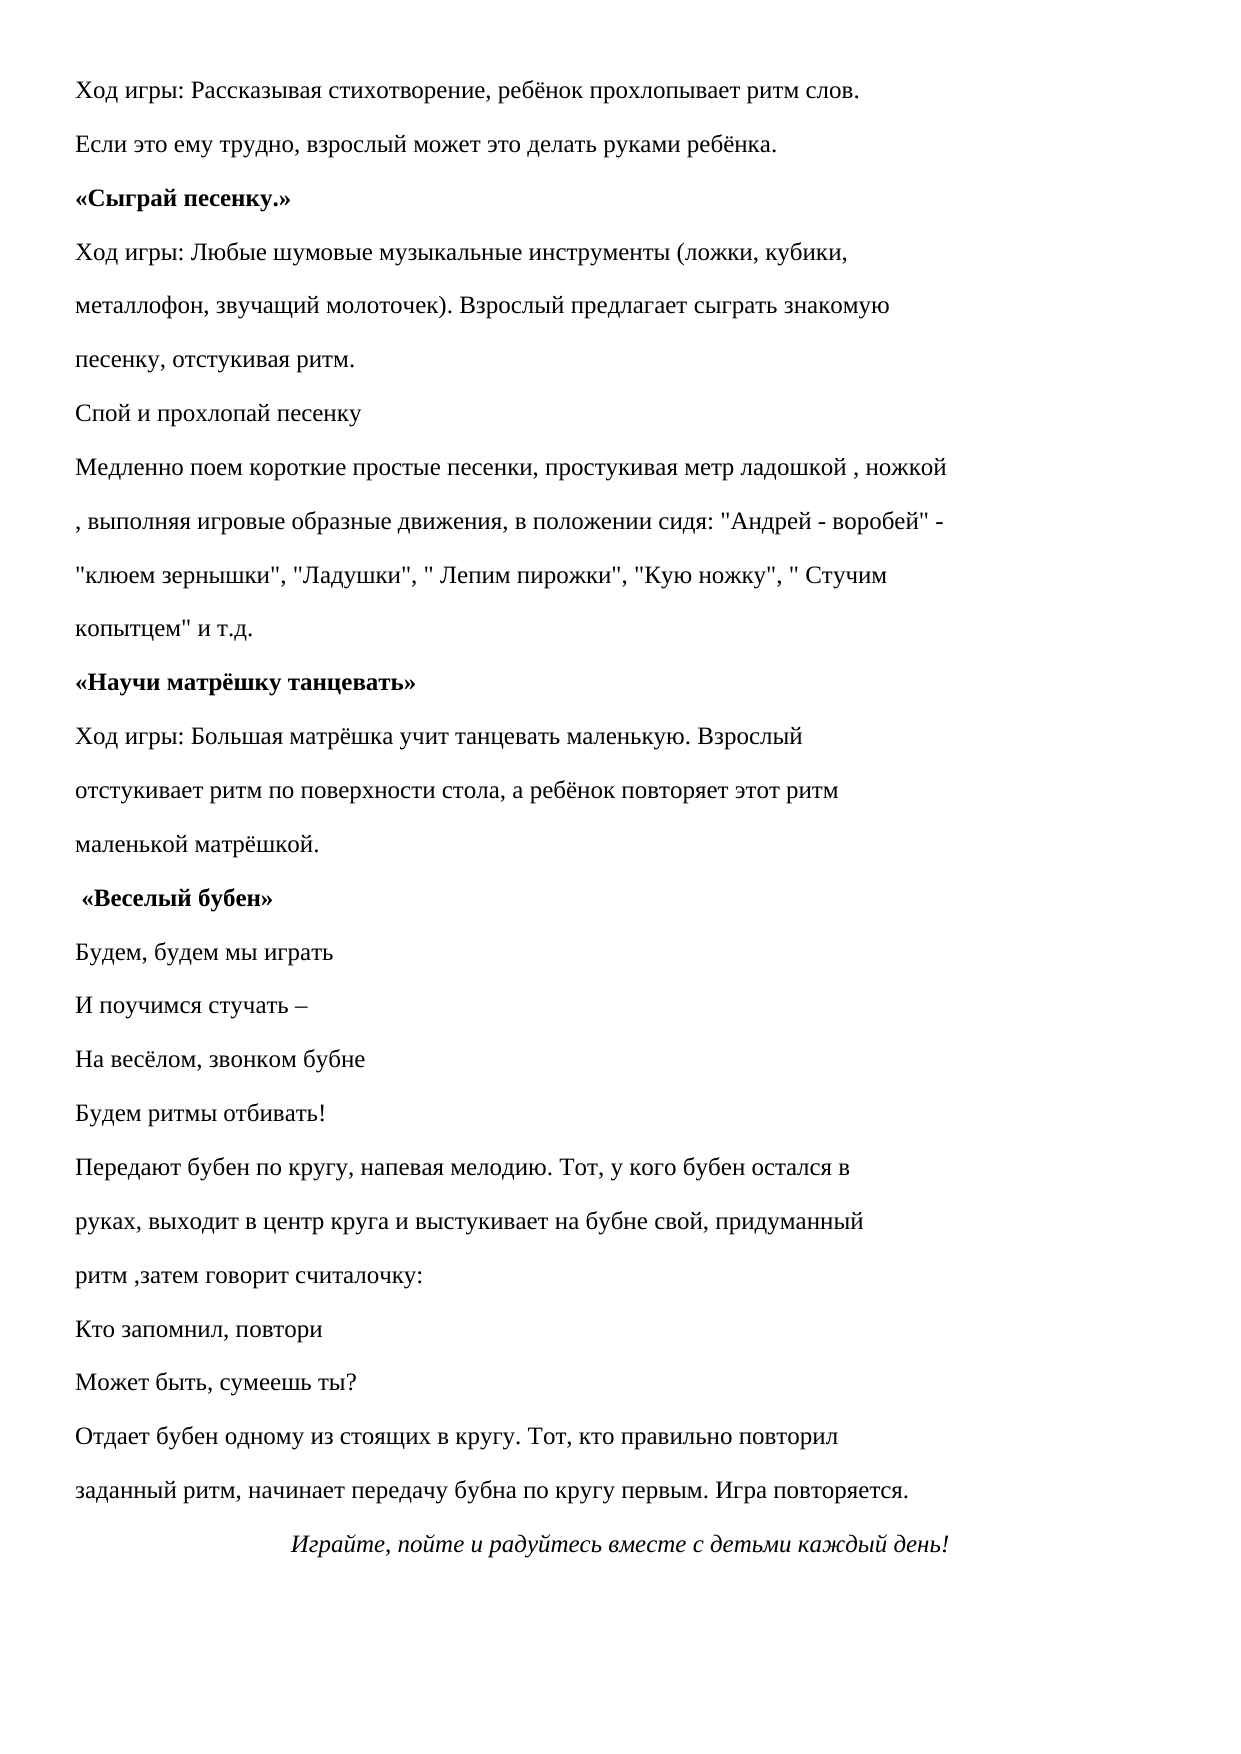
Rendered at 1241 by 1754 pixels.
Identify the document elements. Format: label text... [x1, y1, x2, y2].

text ритм ,затем говорит считалочку: [75, 1260, 1165, 1288]
text , выполняя игровые образные движения, в положении сидя: "Андрей - воробей" - [75, 506, 1165, 534]
text И поучимся стучать – [75, 991, 1165, 1019]
text песенку, отстукивая ритм. [75, 344, 1165, 373]
text копытцем" и т.д. [75, 613, 1165, 642]
text Играйте, пойте и радуйтесь вместе с детьми каждый день! [75, 1529, 1165, 1558]
text руках, выходит в центр круга и выстукивает на бубне свой, придуманный [75, 1206, 1165, 1235]
text Ход игры: Большая матрёшка учит танцевать маленькую. Взрослый [75, 721, 1165, 750]
text «Научи матрёшку танцевать» [75, 667, 1165, 696]
text «Сыграй песенку.» [75, 183, 1165, 211]
text "клюем зернышки", "Ладушки", " Лепим пирожки", "Кую ножку", " Стучим [75, 560, 1165, 588]
text маленькой матрёшкой. [75, 829, 1165, 858]
text Кто запомнил, повтори [75, 1314, 1165, 1342]
text Может быть, сумеешь ты? [75, 1367, 1165, 1396]
text Спой и прохлопай песенку [75, 398, 1165, 427]
text Ход игры: Любые шумовые музыкальные инструменты (ложки, кубики, [75, 237, 1165, 265]
text заданный ритм, начинает передачу бубна по кругу первым. Игра повторяется. [75, 1475, 1165, 1504]
text Будем ритмы отбивать! [75, 1098, 1165, 1127]
text «Веселый бубен» [75, 883, 1165, 912]
text Медленно поем короткие простые песенки, простукивая метр ладошкой , ножкой [75, 452, 1165, 481]
text Отдает бубен одному из стоящих в кругу. Тот, кто правильно повторил [75, 1421, 1165, 1450]
text металлофон, звучащий молоточек). Взрослый предлагает сыграть знакомую [75, 290, 1165, 319]
text Если это ему трудно, взрослый может это делать руками ребёнка. [75, 129, 1165, 158]
text Будем, будем мы играть [75, 937, 1165, 965]
text На весёлом, звонком бубне [75, 1044, 1165, 1073]
text Передают бубен по кругу, напевая мелодию. Тот, у кого бубен остался в [75, 1152, 1165, 1181]
text Ход игры: Рассказывая стихотворение, ребёнок прохлопывает ритм слов. [75, 75, 1165, 104]
text отстукивает ритм по поверхности стола, а ребёнок повторяет этот ритм [75, 775, 1165, 804]
